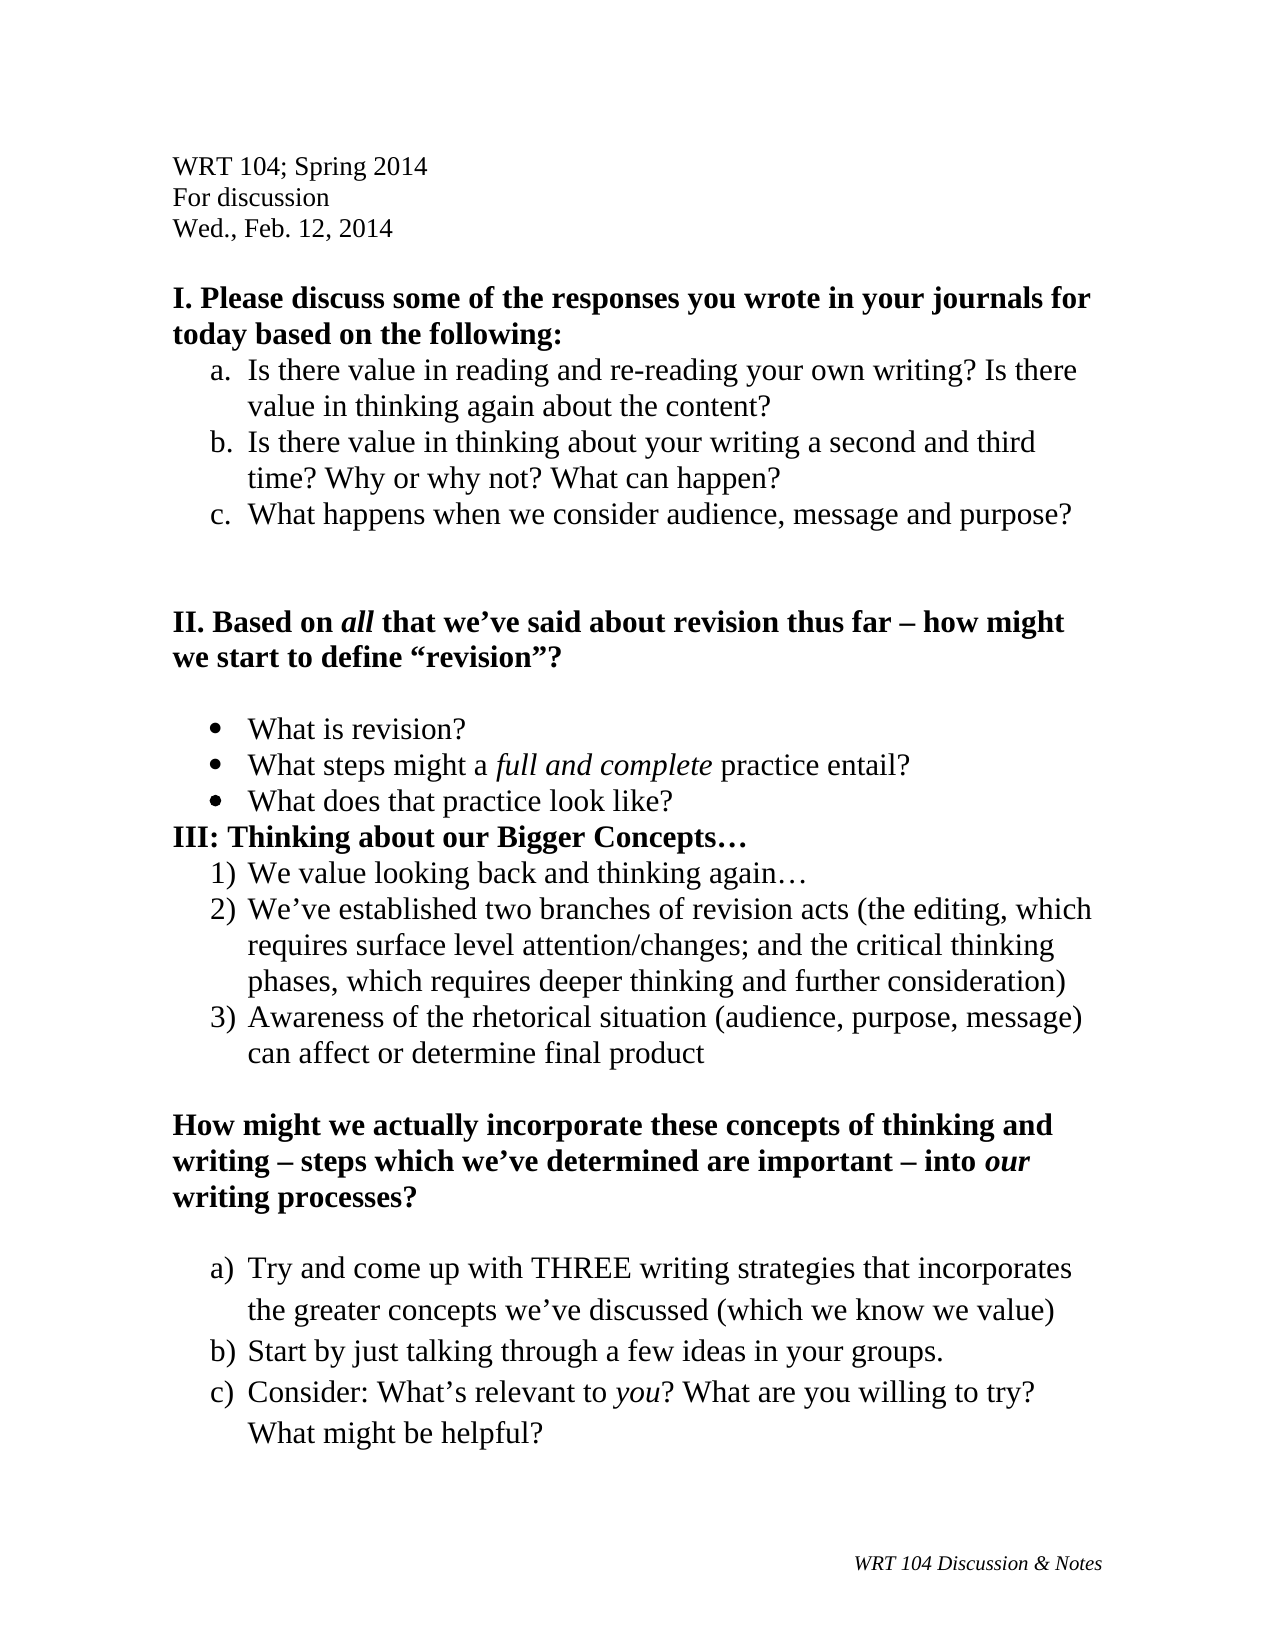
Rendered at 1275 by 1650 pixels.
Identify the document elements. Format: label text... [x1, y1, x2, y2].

list We value looking back and thinking again… [210, 854, 1102, 890]
list Start by just talking through a few ideas in your groups. [210, 1332, 1102, 1368]
list Is there value in thinking about your writing a second and third time? Why or why not? What can happen? [210, 423, 1102, 495]
text How might we actually incorporate these concepts of thinking and writing – steps which we’ve determined are important – into our writing processes? [172, 1106, 1102, 1214]
list Awareness of the rhetorical situation (audience, purpose, message) can affect or determine final product [210, 998, 1102, 1070]
text III: Thinking about our Bigger Concepts… [172, 818, 1102, 854]
text II. Based on all that we’ve said about revision thus far – how might we start to define “revision”? [172, 603, 1102, 675]
text For discussion [172, 181, 1102, 212]
list What steps might a full and complete practice entail? [210, 747, 1102, 782]
text Wed., Feb. 12, 2014 [172, 212, 1102, 243]
list Consider: What’s relevant to you? What are you willing to try? What might be helpful? [210, 1373, 1102, 1451]
list Is there value in reading and re-reading your own writing? Is there value in thinking again about the content? [210, 351, 1102, 423]
text I. Please discuss some of the responses you wrote in your journals for today based on the following: [172, 279, 1102, 351]
list Try and come up with THREE writing strategies that incorporates the greater concepts we’ve discussed (which we know we value) [210, 1250, 1102, 1327]
list We’ve established two branches of revision acts (the editing, which requires surface level attention/changes; and the critical thinking phases, which requires deeper thinking and further consideration) [210, 890, 1102, 998]
list What happens when we consider audience, message and purpose? [210, 495, 1102, 531]
list What does that practice look like? [210, 782, 1102, 818]
text WRT 104; Spring 2014 [172, 150, 1102, 181]
list What is revision? [210, 711, 1102, 747]
